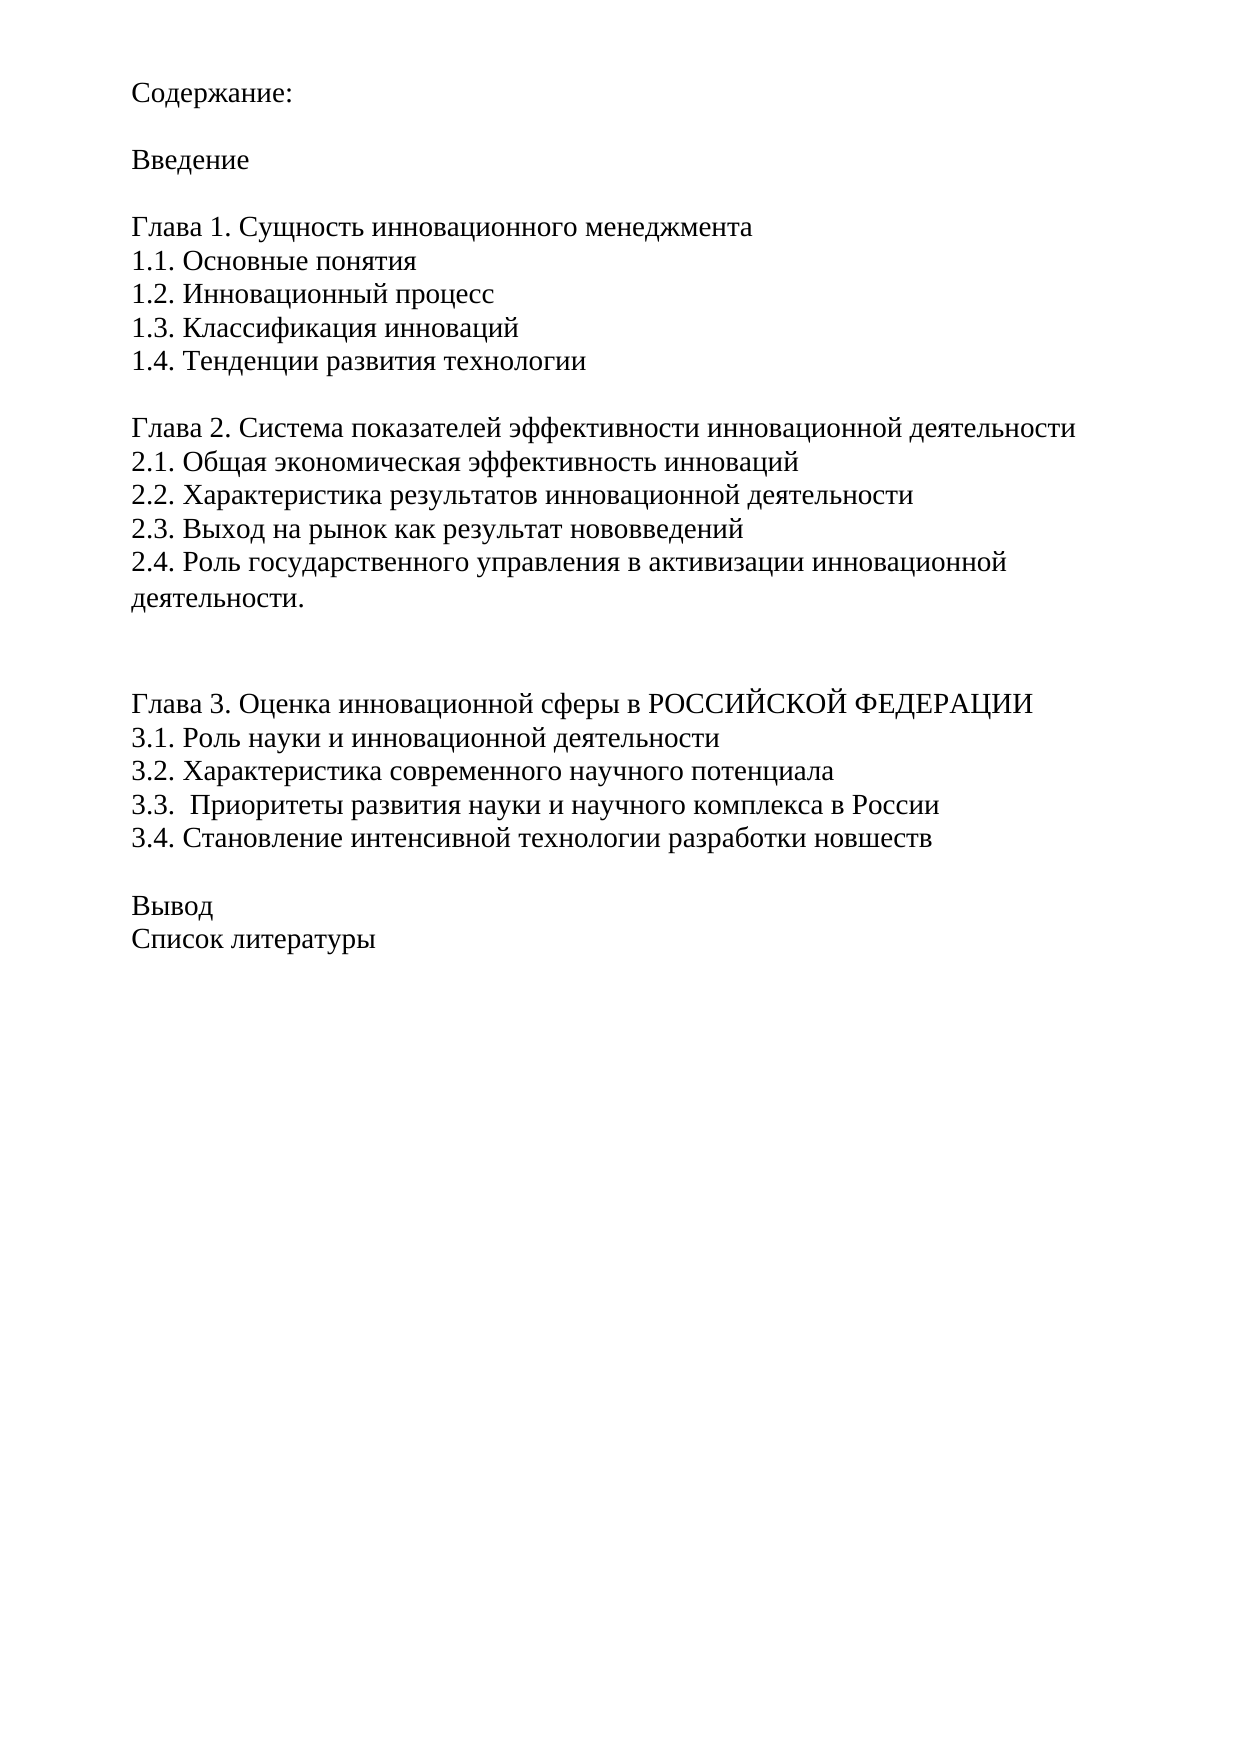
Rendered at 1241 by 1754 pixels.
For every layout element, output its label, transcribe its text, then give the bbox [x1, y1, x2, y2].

text 1.2. Инновационный процесс [131, 276, 1152, 310]
text 3.1. Роль науки и инновационной деятельности [131, 720, 1152, 753]
text 2.4. Роль государственного управления в активизации инновационной деятельности. [131, 544, 1152, 614]
text Глава 3. Оценка инновационной сферы в РОССИЙСКОЙ ФЕДЕРАЦИИ [131, 686, 1152, 720]
text 3.4. Становление интенсивной технологии разработки новшеств [131, 821, 1152, 854]
text Глава 1. Сущность инновационного менеджмента [131, 209, 1152, 243]
text 2.2. Характеристика результатов инновационной деятельности [131, 477, 1152, 511]
text 2.3. Выход на рынок как результат нововведений [131, 511, 1152, 544]
text Вывод [131, 888, 1152, 921]
text 3.3. Приоритеты развития науки и научного комплекса в России [131, 787, 1152, 821]
text 1.1. Основные понятия [131, 243, 1152, 276]
text 3.2. Характеристика современного научного потенциала [131, 753, 1152, 787]
text 2.1. Общая экономическая эффективность инноваций [131, 444, 1152, 477]
text Содержание: [131, 75, 1152, 108]
text Введение [131, 142, 1152, 176]
text Список литературы [131, 921, 1152, 955]
text Глава 2. Система показателей эффективности инновационной деятельности [131, 410, 1152, 444]
text 1.4. Тенденции развития технологии [131, 343, 1152, 377]
text 1.3. Классификация инноваций [131, 310, 1152, 343]
